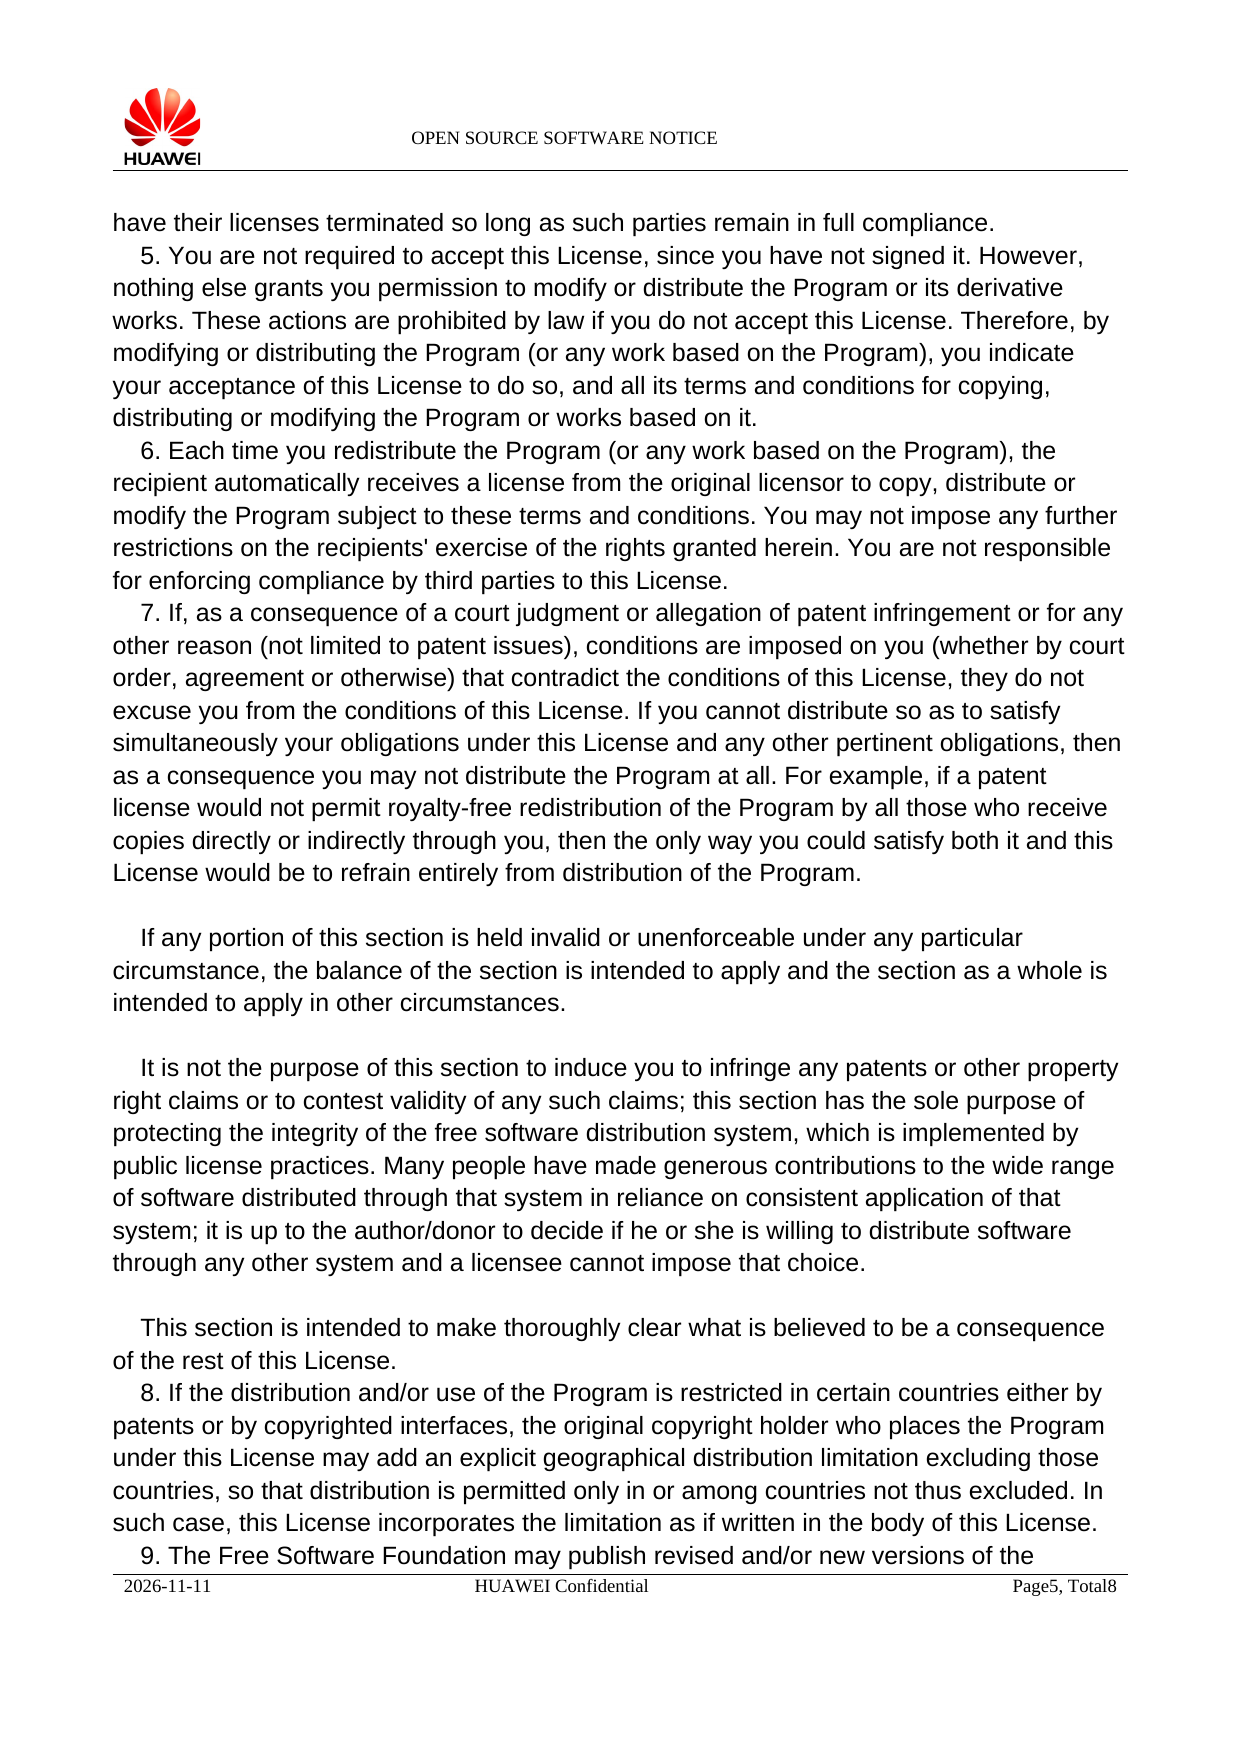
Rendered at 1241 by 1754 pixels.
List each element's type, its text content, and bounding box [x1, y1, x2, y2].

text 6. Each time you redistribute the Program (or any work based on the Program), the recipient automatically receives a license from the original licensor to copy, distribute or modify the Program subject to these terms and conditions. You may not impose any further restrictions on the recipients' exercise of the rights granted herein. You are not responsible for enforcing compliance by third parties to this License. [112, 434, 1128, 596]
text This section is intended to make thoroughly clear what is believed to be a consequence of the rest of this License. [112, 1311, 1128, 1376]
text It is not the purpose of this section to induce you to infringe any patents or other property right claims or to contest validity of any such claims; this section has the sole purpose of protecting the integrity of the free software distribution system, which is implemented by public license practices. Many people have made generous contributions to the wide range of software distributed through that system in reliance on consistent application of that system; it is up to the author/donor to decide if he or she is willing to distribute software through any other system and a licensee cannot impose that choice. [112, 1051, 1128, 1279]
picture [124, 88, 201, 165]
text 8. If the distribution and/or use of the Program is restricted in certain countries either by patents or by copyrighted interfaces, the original copyright holder who places the Program under this License may add an explicit geographical distribution limitation excluding those countries, so that distribution is permitted only in or among countries not thus excluded. In such case, this License incorporates the limitation as if written in the body of this License. [112, 1376, 1128, 1539]
text 5. You are not required to accept this License, since you have not signed it. However, nothing else grants you permission to modify or distribute the Program or its derivative works. These actions are prohibited by law if you do not accept this License. Therefore, by modifying or distributing the Program (or any work based on the Program), you indicate your acceptance of this License to do so, and all its terms and conditions for copying, distributing or modifying the Program or works based on it. [112, 239, 1128, 434]
text If any portion of this section is held invalid or unenforceable under any particular circumstance, the balance of the section is intended to apply and the section as a whole is intended to apply in other circumstances. [112, 921, 1128, 1019]
text 7. If, as a consequence of a court judgment or allegation of patent infringement or for any other reason (not limited to patent issues), conditions are imposed on you (whether by court order, agreement or otherwise) that contradict the conditions of this License, they do not excuse you from the conditions of this License. If you cannot distribute so as to satisfy simultaneously your obligations under this License and any other pertinent obligations, then as a consequence you may not distribute the Program at all. For example, if a patent license would not permit royalty-free redistribution of the Program by all those who receive copies directly or indirectly through you, then the only way you could satisfy both it and this License would be to refrain entirely from distribution of the Program. [112, 596, 1128, 889]
